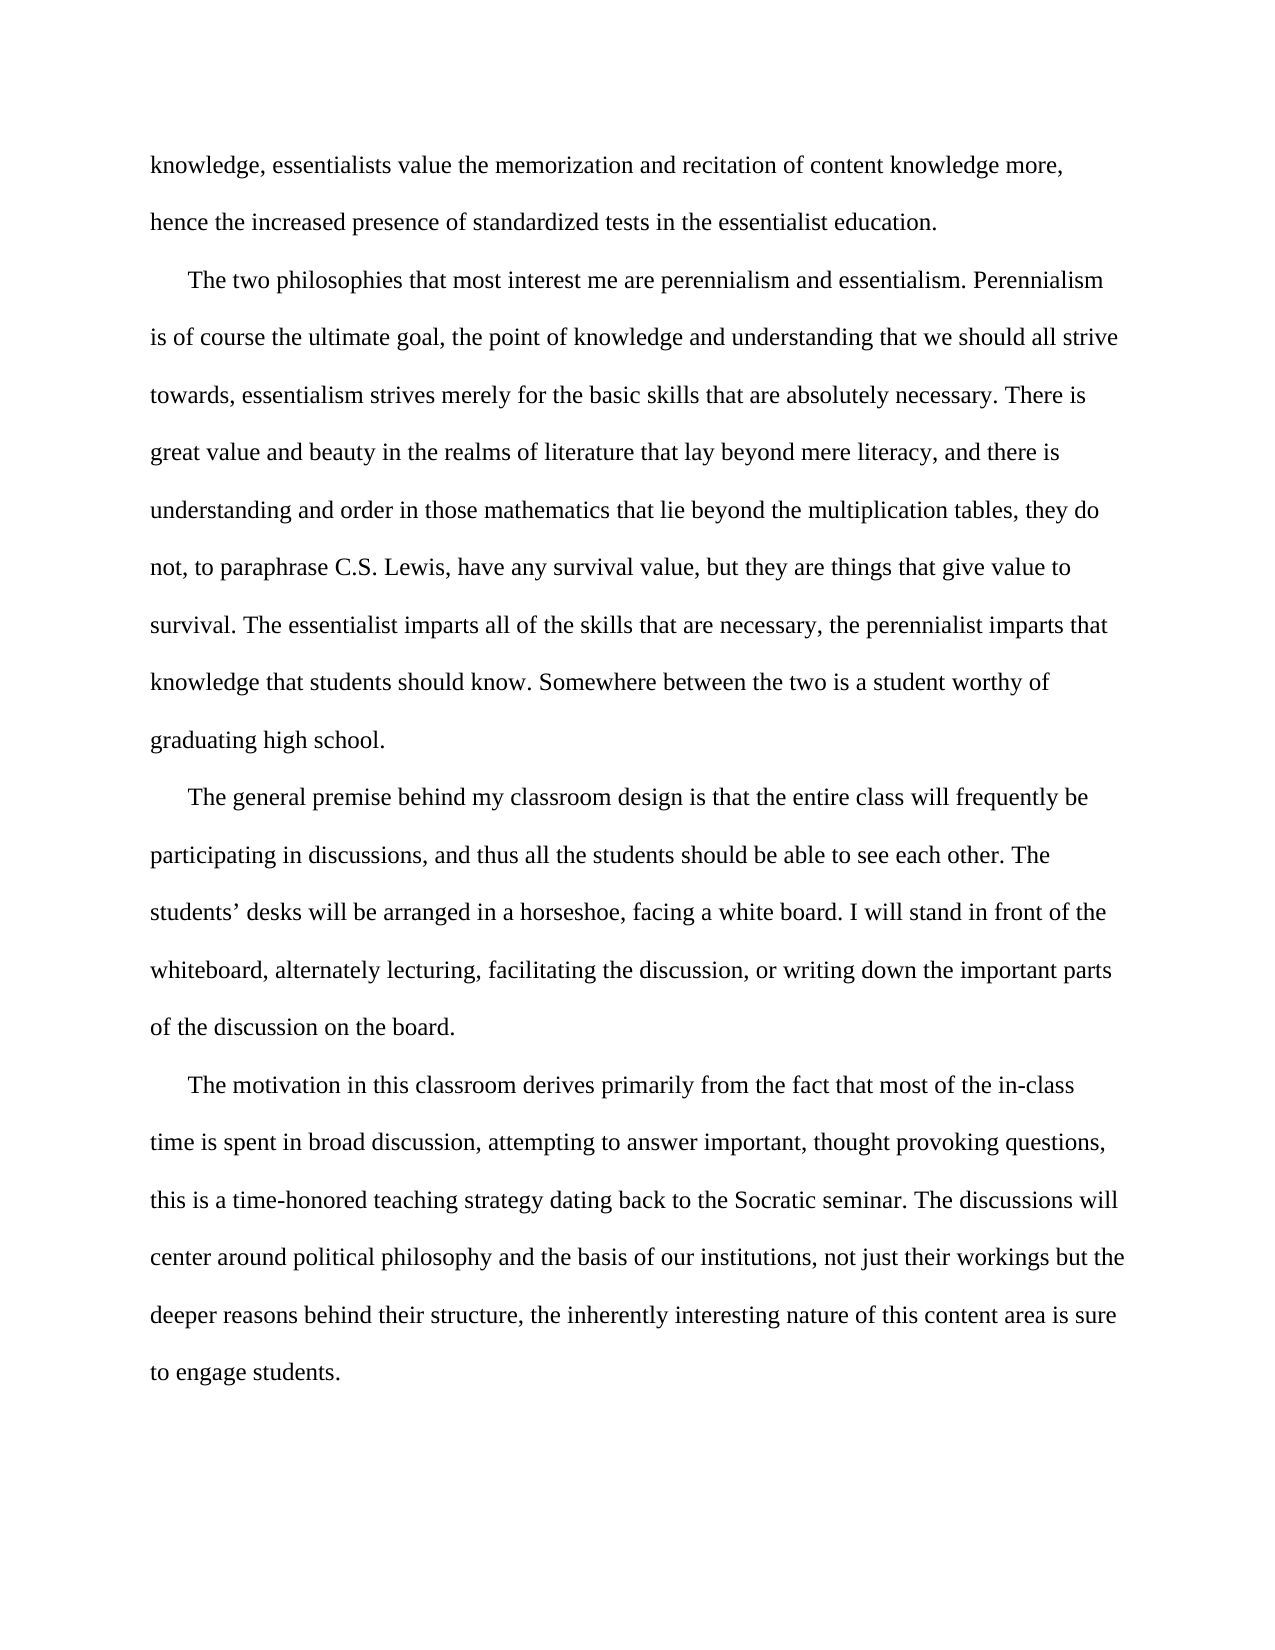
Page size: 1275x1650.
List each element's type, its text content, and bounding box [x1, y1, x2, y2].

text The two philosophies that most interest me are perennialism and essentialism. Perennialism is of course the ultimate goal, the point of knowledge and understanding that we should all strive towards, essentialism strives merely for the basic skills that are absolutely necessary. There is great value and beauty in the realms of literature that lay beyond mere literacy, and there is understanding and order in those mathematics that lie beyond the multiplication tables, they do not, to paraphrase C.S. Lewis, have any survival value, but they are things that give value to survival. The essentialist imparts all of the skills that are necessary, the perennialist imparts that knowledge that students should know. Somewhere between the two is a student worthy of graduating high school. [150, 265, 1125, 754]
text The motivation in this classroom derives primarily from the fact that most of the in-class time is spent in broad discussion, attempting to answer important, thought provoking questions, this is a time-honored teaching strategy dating back to the Socratic seminar. The discussions will center around political philosophy and the basis of our institutions, not just their workings but the deeper reasons behind their structure, the inherently interesting nature of this content area is sure to engage students. [150, 1070, 1125, 1386]
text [150, 150, 1125, 236]
text The general premise behind my classroom design is that the entire class will frequently be participating in discussions, and thus all the students should be able to see each other. The students’ desks will be arranged in a horseshoe, facing a white board. I will stand in front of the whiteboard, alternately lecturing, facilitating the discussion, or writing down the important parts of the discussion on the board. [150, 782, 1125, 1041]
